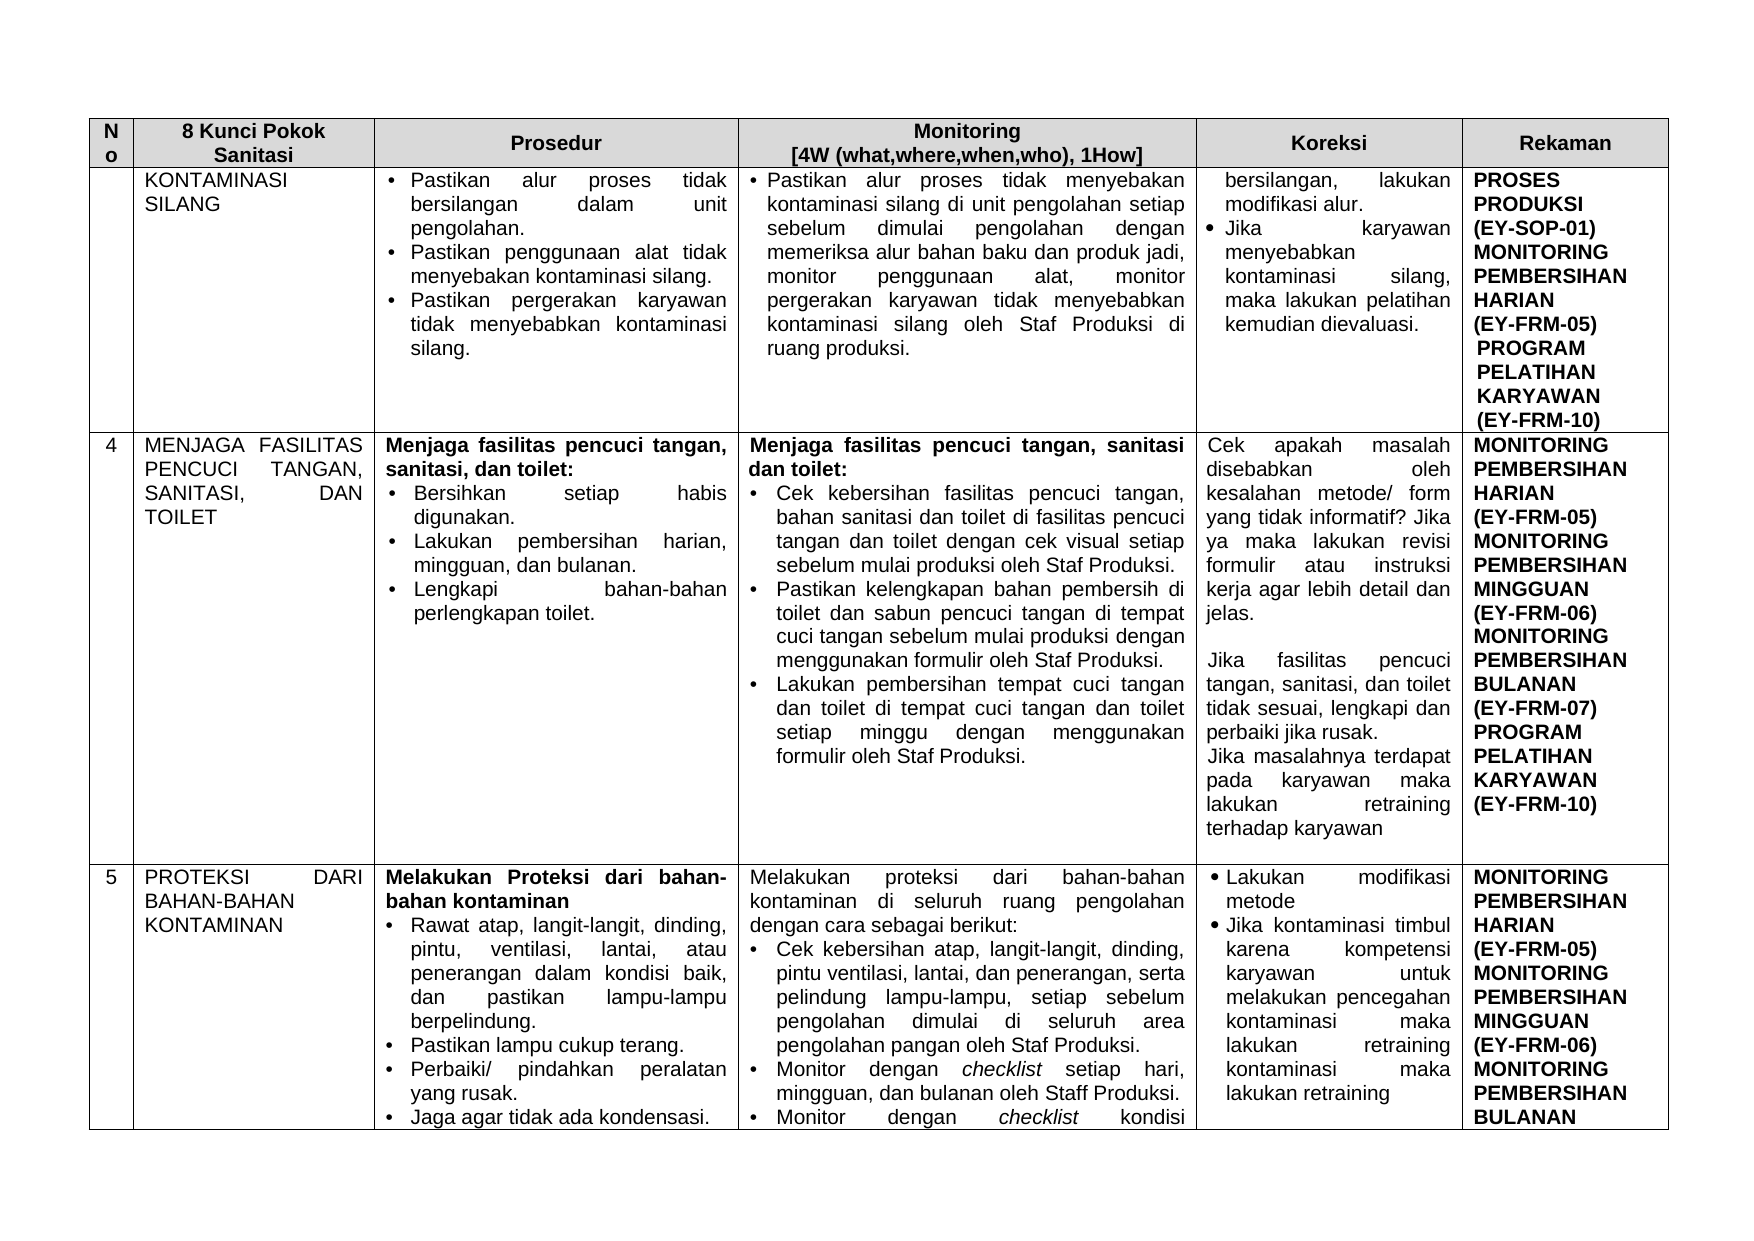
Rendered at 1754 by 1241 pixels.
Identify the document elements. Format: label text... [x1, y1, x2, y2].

table_cell 5 [90, 865, 133, 1128]
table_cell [1463, 865, 1668, 1128]
table_header Prosedur [375, 119, 738, 167]
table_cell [1197, 865, 1462, 1128]
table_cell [375, 865, 738, 1128]
table_cell PROTEKSI DARI BAHAN-BAHAN KONTAMINAN [134, 865, 374, 1128]
table_cell Menjaga fasilitas pencuci tangan, sanitasi dan toilet: Cek kebersihan fasilitas pencuci tangan, bahan sanitasi dan toilet di fasilitas pencuci tangan dan toilet dengan cek visual setiap sebelum mulai produksi oleh Staf Produksi. Pastikan kelengkapan bahan pembersih di toilet dan sabun pencuci tangan di tempat cuci tangan sebelum mulai produksi dengan menggunakan formulir oleh Staf Produksi. Lakukan pembersihan tempat cuci tangan dan toilet di tempat cuci tangan dan toilet setiap minggu dengan menggunakan formulir oleh Staf Produksi. [739, 433, 1196, 864]
table_cell Cek apakah masalah disebabkan oleh kesalahan metode/ form yang tidak informatif? Jika ya maka lakukan revisi formulir atau instruksi kerja agar lebih detail dan jelas. Jika fasilitas pencuci tangan, sanitasi, dan toilet tidak sesuai, lengkapi dan perbaiki jika rusak. Jika masalahnya terdapat pada karyawan maka lakukan retraining terhadap karyawan [1197, 433, 1462, 864]
table_header Monitoring [4W (what,where,when,who), 1How] [739, 119, 1196, 167]
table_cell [739, 865, 1196, 1128]
table_cell 4 [90, 433, 133, 864]
table_header 8 Kunci Pokok Sanitasi [134, 119, 374, 167]
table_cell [1197, 168, 1462, 432]
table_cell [1463, 168, 1668, 432]
table_header No [90, 119, 133, 167]
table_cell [739, 168, 1196, 432]
table_cell MENJAGA FASILITAS PENCUCI TANGAN, SANITASI, DAN TOILET [134, 433, 374, 864]
table_cell 3 [90, 168, 133, 432]
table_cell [375, 168, 738, 432]
table_cell Menjaga fasilitas pencuci tangan, sanitasi, dan toilet: Bersihkan setiap habis digunakan. Lakukan pembersihan harian, mingguan, dan bulanan. Lengkapi bahan-bahan perlengkapan toilet. [375, 433, 738, 864]
table_cell PENCEGAHAN KONTAMINASI SILANG [134, 168, 374, 432]
table_header Koreksi [1197, 119, 1462, 167]
table_header Rekaman [1463, 119, 1668, 167]
